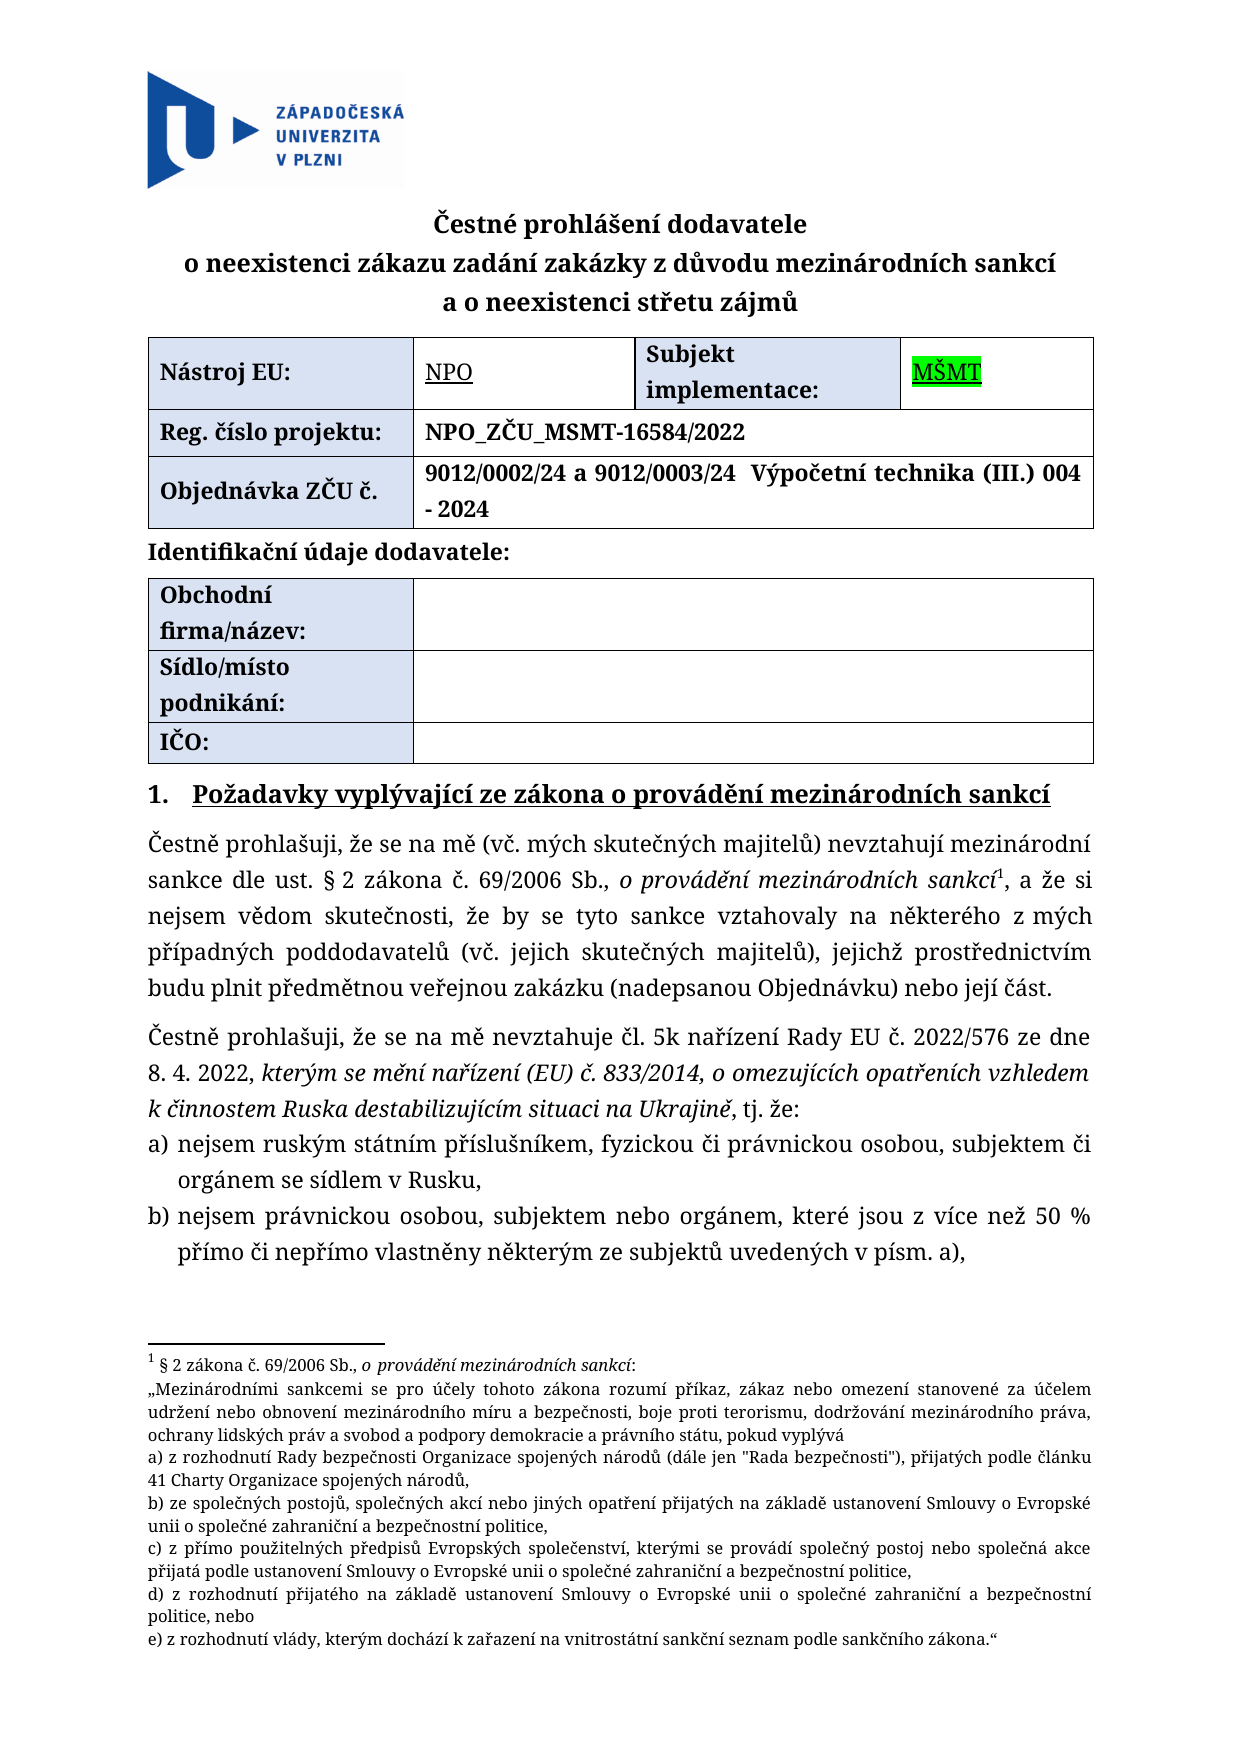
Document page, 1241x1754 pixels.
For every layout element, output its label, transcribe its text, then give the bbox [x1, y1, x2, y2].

table_header MŠMT [901, 338, 1093, 409]
subtitle 1. Požadavky vyplývající ze zákona o provádění mezinárodních sankcí [148, 777, 1093, 811]
table_cell [414, 651, 1093, 722]
table_header Subjekt implementace: [636, 338, 900, 409]
list nejsem ruským státním příslušníkem, fyzickou či právnickou osobou, subjektem či orgánem se sídlem v Rusku, [148, 1128, 1093, 1196]
text Čestně prohlašuji, že se na mě nevztahuje čl. 5k nařízení Rady EU č. 2022/576 ze dne 8. 4. 2022, kterým se mění nařízení (EU) č. 833/2014, o omezujících opatřeních vzhledem k činnostem Ruska destabilizujícím situaci na Ukrajině, tj. že: [148, 1021, 1093, 1124]
table_cell Objednávka ZČU č. [149, 457, 413, 528]
text o neexistenci zákazu zadání zakázky z důvodu mezinárodních sankcí a o neexistenci střetu zájmů [148, 246, 1093, 319]
table_header NPO [414, 338, 634, 409]
text Čestně prohlašuji, že se na mě (vč. mých skutečných majitelů) nevztahují mezinárodní sankce dle ust. § 2 zákona č. 69/2006 Sb., o provádění mezinárodních sankcí, a že si nejsem vědom skutečnosti, že by se tyto sankce vztahovaly na některého z mých případných poddodavatelů (vč. jejich skutečných majitelů), jejichž prostřednictvím budu plnit předmětnou veřejnou zakázku (nadepsanou Objednávku) nebo její část. [148, 828, 1093, 1003]
table_cell Sídlo/místo podnikání: [149, 651, 413, 722]
table_cell IČO: [149, 723, 413, 763]
table_header Obchodní firma/název: [149, 579, 413, 650]
table_cell Reg. číslo projektu: [149, 410, 413, 456]
text Čestné prohlášení dodavatele [148, 207, 1093, 241]
table_cell [414, 723, 1093, 763]
table_cell NPO_ZČU_MSMT-16584/2022 [414, 410, 1093, 456]
table_cell 9012/0002/24 a 9012/0003/24 Výpočetní technika (III.) 004 - 2024 [414, 457, 1093, 528]
table_header Nástroj EU: [149, 338, 413, 409]
picture [147, 71, 404, 189]
table_header [414, 579, 1093, 650]
text Identifikační údaje dodavatele: [148, 536, 1093, 567]
list nejsem právnickou osobou, subjektem nebo orgánem, které jsou z více než 50 % přímo či nepřímo vlastněny některým ze subjektů uvedených v písm. a), [148, 1200, 1093, 1267]
